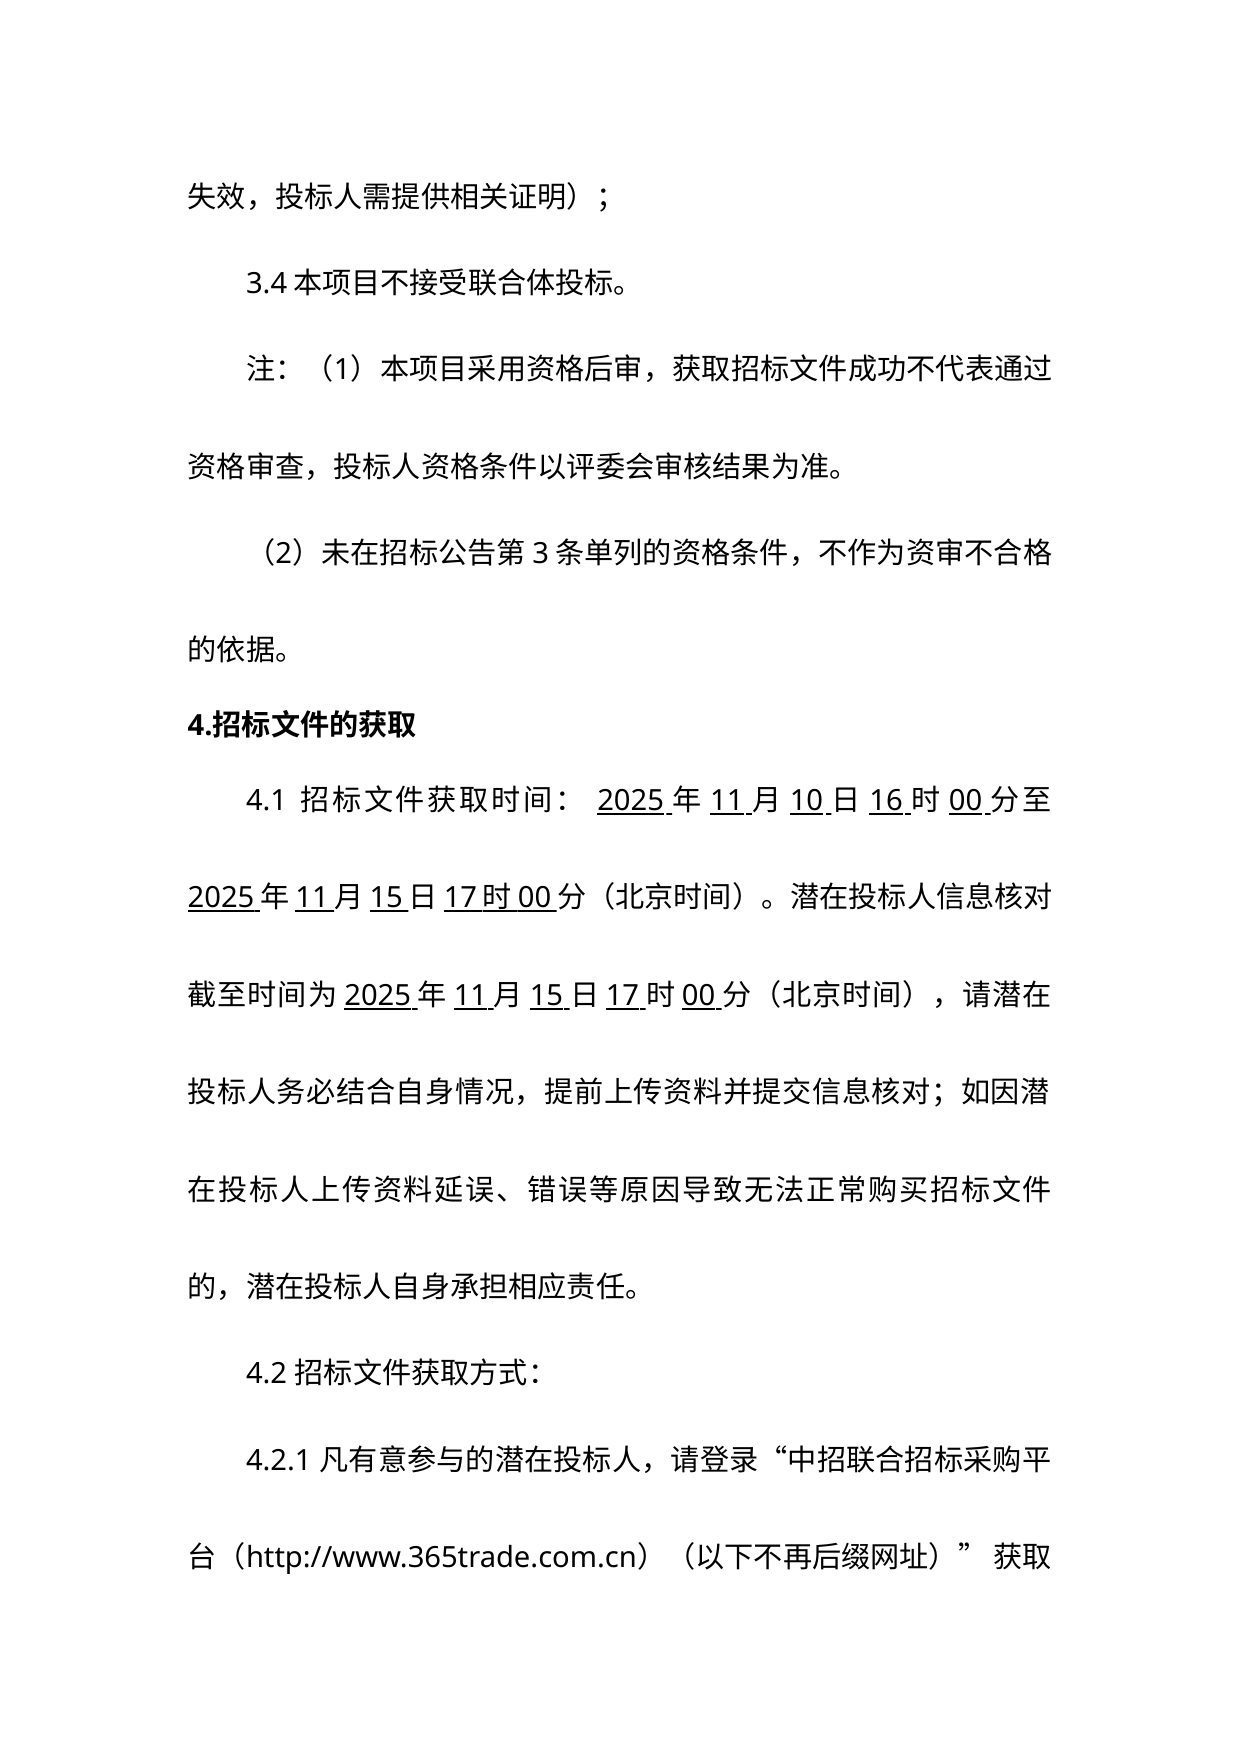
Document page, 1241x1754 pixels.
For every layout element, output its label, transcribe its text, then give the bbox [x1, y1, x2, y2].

text 4.2 招标文件获取方式： [187, 1339, 1053, 1404]
text 3.4本项目不接受联合体投标。 [187, 248, 1053, 313]
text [187, 1425, 1053, 1587]
text 注：（1）本项目采用资格后审，获取招标文件成功不代表通过资格审查，投标人资格条件以评委会审核结果为准。 [187, 334, 1053, 497]
subtitle 4.招标文件的获取 [187, 702, 1053, 744]
text （2）未在招标公告第3条单列的资格条件，不作为资审不合格的依据。 [187, 518, 1053, 680]
text 4.1 招标文件获取时间： 2025年11月10日16时00分至2025年11月15日17时00分（北京时间）。潜在投标人信息核对截至时间为2025年11月15日17时00分（北京时间），请潜在投标人务必结合自身情况，提前上传资料并提交信息核对；如因潜在投标人上传资料延误、错误等原因导致无法正常购买招标文件的，潜在投标人自身承担相应责任。 [187, 765, 1053, 1318]
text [187, 162, 1053, 227]
